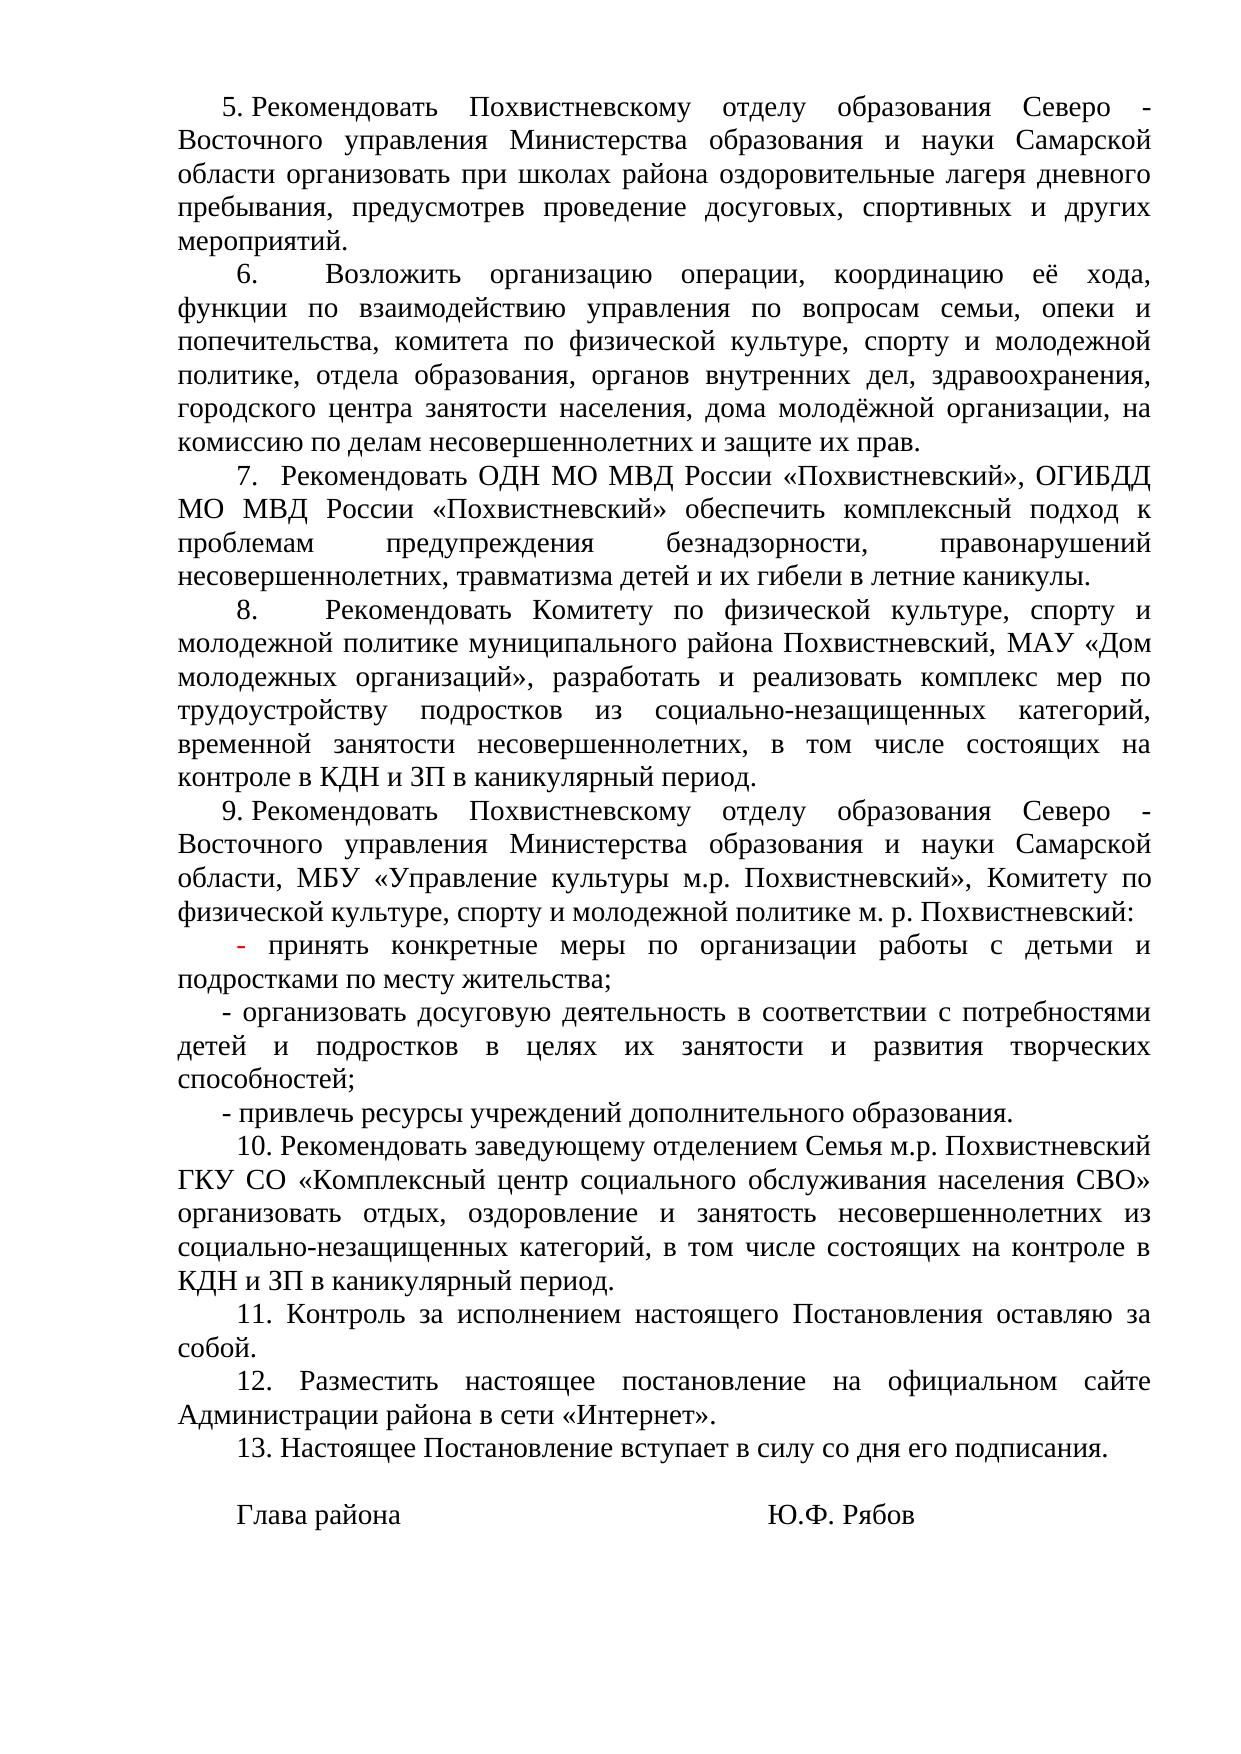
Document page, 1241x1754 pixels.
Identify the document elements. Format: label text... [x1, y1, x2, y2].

text 11. Контроль за исполнением настоящего Постановления оставляю за собой. [177, 1296, 1152, 1363]
list Рекомендовать Похвистневскому отделу образования Северо - Восточного управления Министерства образования и науки Самарской области, МБУ «Управление культуры м.р. Похвистневский», Комитету по физической культуре, спорту и молодежной политике м. р. Похвистневский: [177, 793, 1152, 927]
text - принять конкретные меры по организации работы с детьми и подростками по месту жительства; [177, 927, 1152, 994]
text 13. Настоящее Постановление вступает в силу со дня его подписания. [177, 1430, 1152, 1464]
text 12. Разместить настоящее постановление на официальном сайте Администрации района в сети «Интернет». [177, 1363, 1152, 1430]
text - привлечь ресурсы учреждений дополнительного образования. [177, 1095, 1152, 1128]
text 10. Рекомендовать заведующему отделением Семья м.р. Похвистневский ГКУ СО «Комплексный центр социального обслуживания населения СВО» организовать отдых, оздоровление и занятость несовершеннолетних из социально-незащищенных категорий, в том числе состоящих на контроле в КДН и ЗП в каникулярный период. [177, 1128, 1152, 1296]
text - организовать досуговую деятельность в соответствии с потребностями детей и подростков в целях их занятости и развития творческих способностей; [177, 994, 1152, 1095]
text Глава района Ю.Ф. Рябов [177, 1497, 1152, 1531]
list Рекомендовать Похвистневскому отделу образования Северо - Восточного управления Министерства образования и науки Самарской области организовать при школах района оздоровительные лагеря дневного пребывания, предусмотрев проведение досуговых, спортивных и других мероприятий. [177, 89, 1152, 256]
list Рекомендовать Комитету по физической культуре, спорту и молодежной политике муниципального района Похвистневский, МАУ «Дом молодежных организаций», разработать и реализовать комплекс мер по трудоустройству подростков из социально-незащищенных категорий, временной занятости несовершеннолетних, в том числе состоящих на контроле в КДН и ЗП в каникулярный период. [177, 592, 1152, 793]
list Возложить организацию операции, координацию её хода, функции по взаимодействию управления по вопросам семьи, опеки и попечительства, комитета по физической культуре, спорту и молодежной политике, отдела образования, органов внутренних дел, здравоохранения, городского центра занятости населения, дома молодёжной организации, на комиссию по делам несовершеннолетних и защите их прав. [177, 256, 1152, 458]
list Рекомендовать ОДН МО МВД России «Похвистневский», ОГИБДД МО МВД России «Похвистневский» обеспечить комплексный подход к проблемам предупреждения безнадзорности, правонарушений несовершеннолетних, травматизма детей и их гибели в летние каникулы. [177, 458, 1152, 592]
